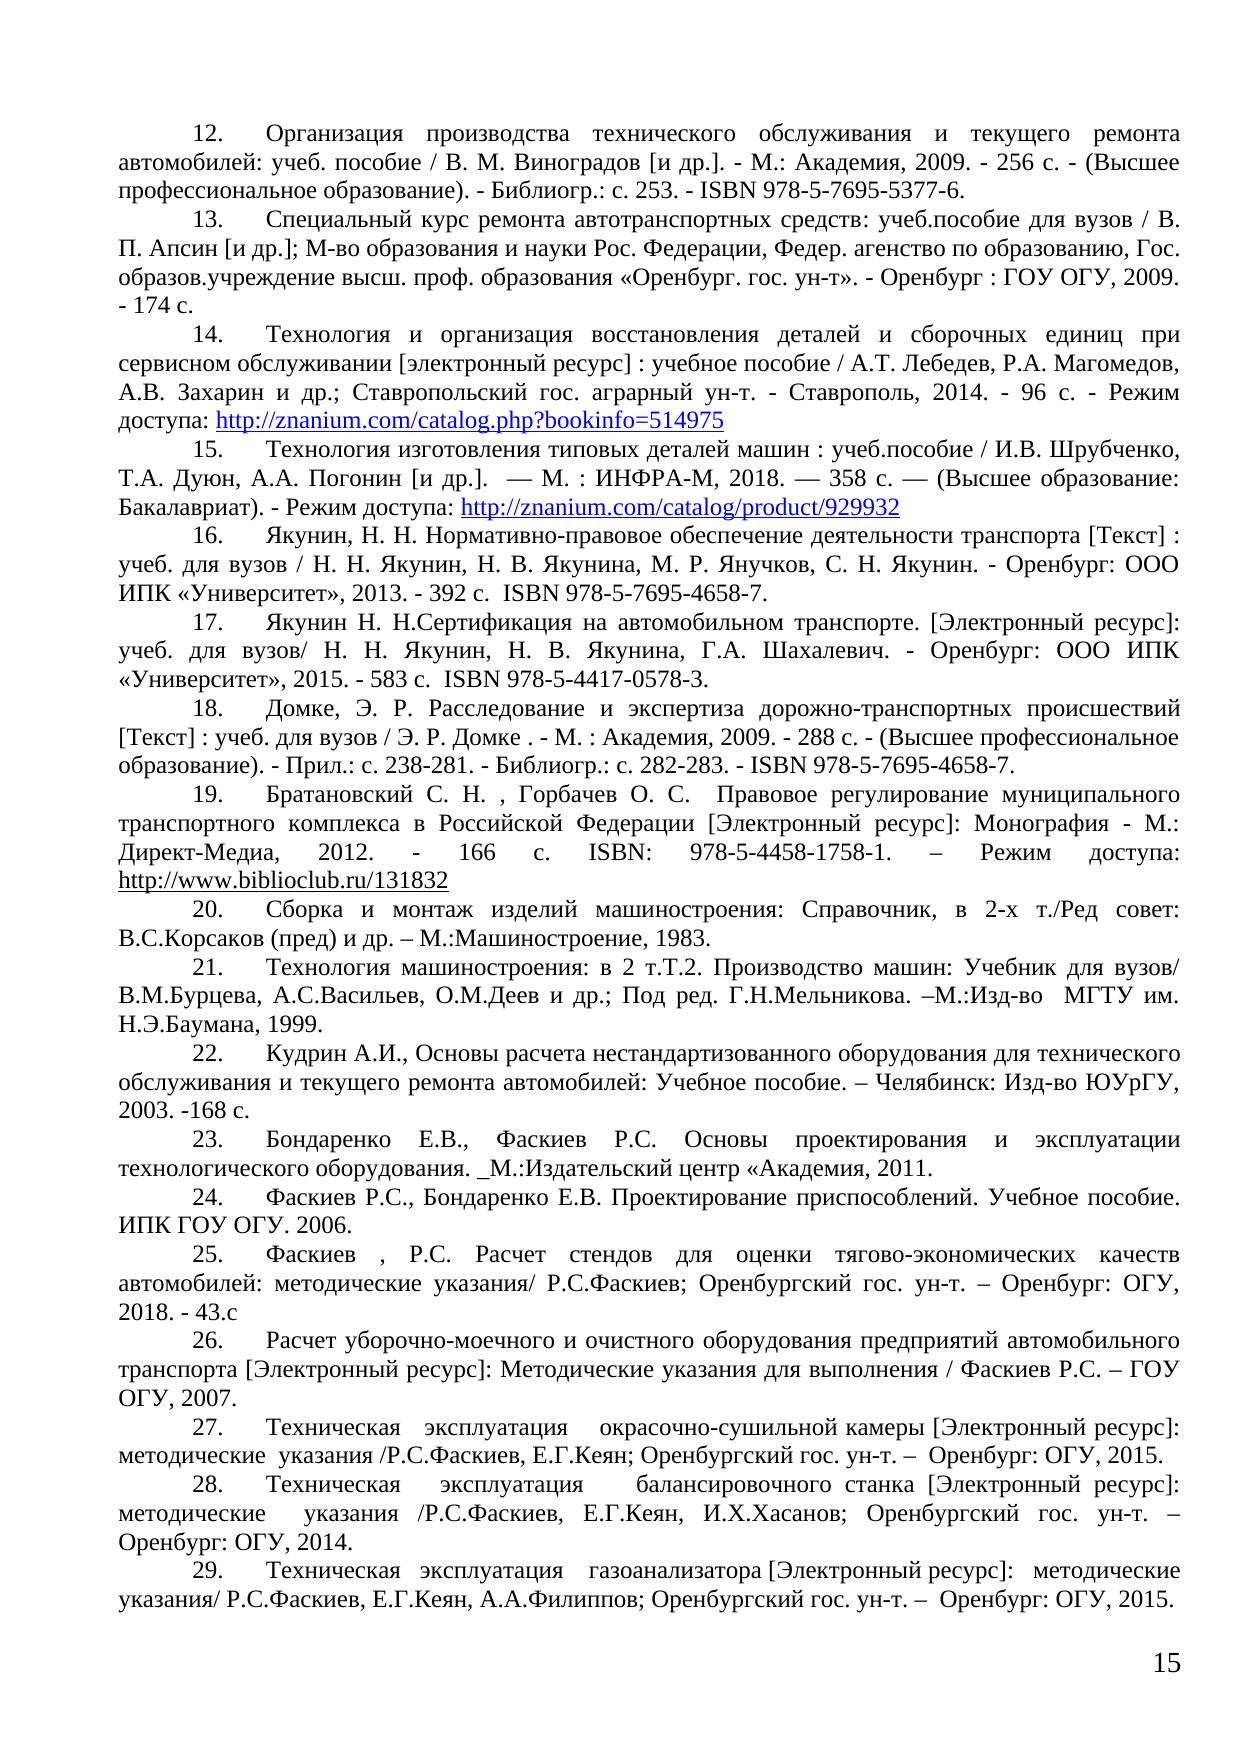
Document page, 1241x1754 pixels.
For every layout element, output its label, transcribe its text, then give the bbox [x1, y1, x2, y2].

list Братановский С. Н. , Горбачев О. С. Правовое регулирование муниципального транспортного комплекса в Российской Федерации [Электронный ресурс]: Монография - М.: Директ-Медиа, 2012. - 166 с. ISBN: 978-5-4458-1758-1. – Режим доступа: http://www.biblioclub.ru/131832 [118, 779, 1181, 894]
list Техническая эксплуатация окрасочно-сушильной камеры [Электронный ресурс]: методические указания /Р.С.Фаскиев, Е.Г.Кеян; Оренбургский гос. ун-т. – Оренбург: ОГУ, 2015. [118, 1412, 1181, 1469]
list Техническая эксплуатация газоанализатора [Электронный ресурс]: методические указания/ Р.С.Фаскиев, Е.Г.Кеян, А.А.Филиппов; Оренбургский гос. ун-т. – Оренбург: ОГУ, 2015. [118, 1556, 1181, 1613]
list Бондаренко Е.В., Фаскиев Р.С. Основы проектирования и эксплуатации технологического оборудования. _М.:Издательский центр «Академия, 2011. [118, 1124, 1181, 1182]
list Расчет уборочно-моечного и очистного оборудования предприятий автомобильного транспорта [Электронный ресурс]: Методические указания для выполнения / Фаскиев Р.С. – ГОУ ОГУ, 2007. [118, 1326, 1181, 1412]
list Фаскиев , Р.С. Расчет стендов для оценки тягово-экономических качеств автомобилей: методические указания/ Р.С.Фаскиев; Оренбургский гос. ун-т. – Оренбург: ОГУ, 2018. - 43.с [118, 1239, 1181, 1326]
list Якунин, Н. Н. Нормативно-правовое обеспечение деятельности транспорта [Текст] : учеб. для вузов / Н. Н. Якунин, Н. В. Якунина, М. Р. Янучков, С. Н. Якунин. - Оренбург: ООО ИПК «Университет», 2013. - 392 с. ISBN 978-5-7695-4658-7. [118, 521, 1181, 607]
list Технология и организация восстановления деталей и сборочных единиц при сервисном обслуживании [электронный ресурс] : учебное пособие / А.Т. Лебедев, Р.А. Магомедов, А.В. Захарин и др.; Ставропольский гос. аграрный ун-т. - Ставрополь, 2014. - 96 с. - Режим доступа: http://znanium.com/catalog.php?bookinfo=514975 [118, 319, 1181, 434]
list Организация производства технического обслуживания и текущего ремонта автомобилей: учеб. пособие / В. М. Виноградов [и др.]. - М.: Академия, 2009. - 256 с. - (Высшее профессиональное образование). - Библиогр.: с. 253. - ISBN 978-5-7695-5377-6. [118, 118, 1181, 204]
list Сборка и монтаж изделий машиностроения: Справочник, в 2-х т./Ред совет: В.С.Корсаков (пред) и др. – М.:Машиностроение, 1983. [118, 894, 1181, 952]
list Технология машиностроения: в 2 т.Т.2. Производство машин: Учебник для вузов/ В.М.Бурцева, А.С.Васильев, О.М.Деев и др.; Под ред. Г.Н.Мельникова. –М.:Изд-во МГТУ им. Н.Э.Баумана, 1999. [118, 952, 1181, 1038]
list Домке, Э. Р. Расследование и экспертиза дорожно-транспортных происшествий [Текст] : учеб. для вузов / Э. Р. Домке . - М. : Академия, 2009. - 288 с. - (Высшее профессиональное образование). - Прил.: с. 238-281. - Библиогр.: с. 282-283. - ISBN 978-5-7695-4658-7. [118, 693, 1181, 779]
list Якунин Н. Н.Сертификация на автомобильном транспорте. [Электронный ресурс]: учеб. для вузов/ Н. Н. Якунин, Н. В. Якунина, Г.А. Шахалевич. - Оренбург: ООО ИПК «Университет», 2015. - 583 с. ISBN 978-5-4417-0578-3. [118, 607, 1181, 693]
list Специальный курс ремонта автотранспортных средств: учеб.пособие для вузов / В. П. Апсин [и др.]; М-во образования и науки Рос. Федерации, Федер. агенство по образованию, Гос. образов.учреждение высш. проф. образования «Оренбург. гос. ун-т». - Оренбург : ГОУ ОГУ, 2009. - 174 с. [118, 204, 1181, 319]
list Техническая эксплуатация балансировочного станка [Электронный ресурс]: методические указания /Р.С.Фаскиев, Е.Г.Кеян, И.Х.Хасанов; Оренбургский гос. ун-т. – Оренбург: ОГУ, 2014. [118, 1469, 1181, 1556]
list Фаскиев Р.С., Бондаренко Е.В. Проектирование приспособлений. Учебное пособие. ИПК ГОУ ОГУ. 2006. [118, 1182, 1181, 1239]
list Кудрин А.И., Основы расчета нестандартизованного оборудования для технического обслуживания и текущего ремонта автомобилей: Учебное пособие. – Челябинск: Изд-во ЮУрГУ, 2003. -168 с. [118, 1038, 1181, 1124]
list Технология изготовления типовых деталей машин : учеб.пособие / И.В. Шрубченко, Т.А. Дуюн, А.А. Погонин [и др.]. — М. : ИНФРА-М, 2018. — 358 с. — (Высшее образование: Бакалавриат). - Режим доступа: http://znanium.com/catalog/product/929932 [118, 434, 1181, 521]
